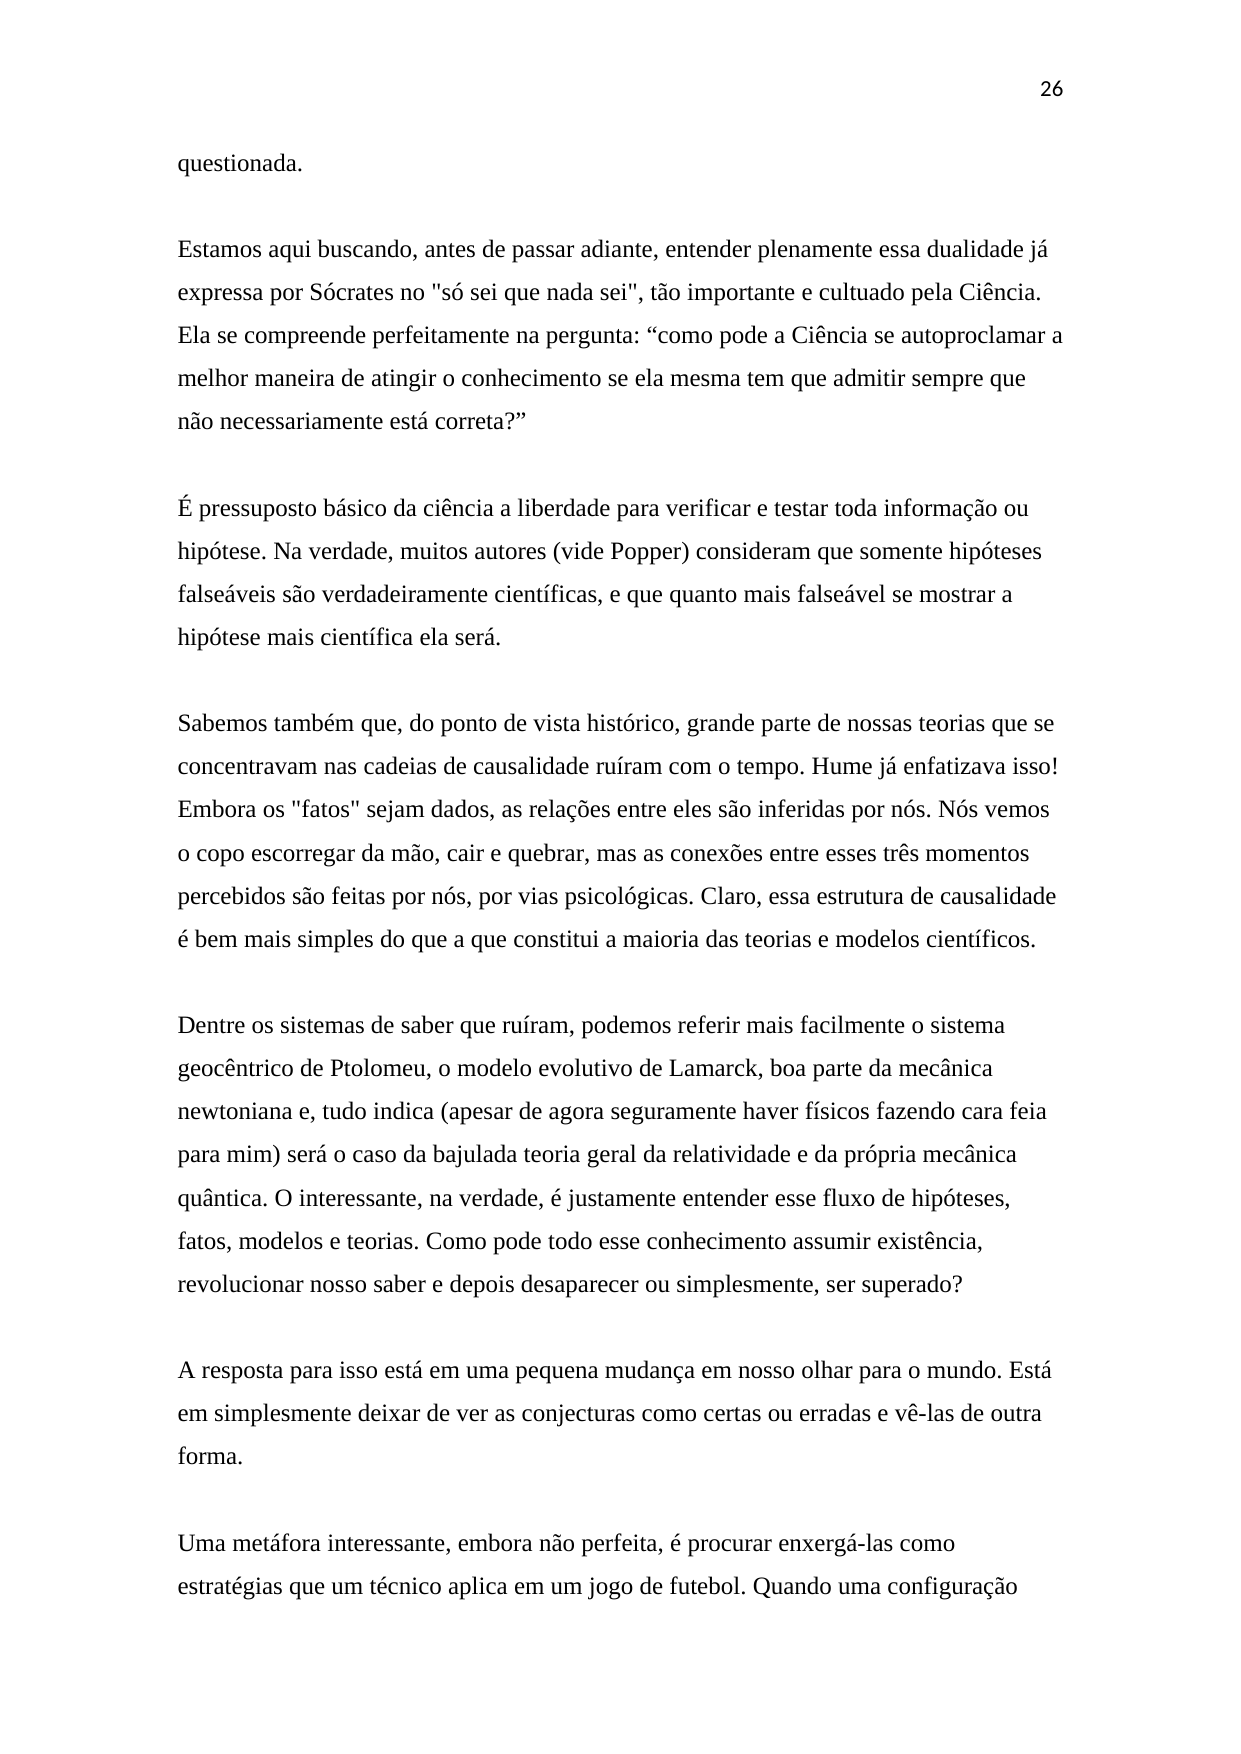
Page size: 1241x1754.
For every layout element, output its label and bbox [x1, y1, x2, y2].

text [177, 148, 1063, 1599]
